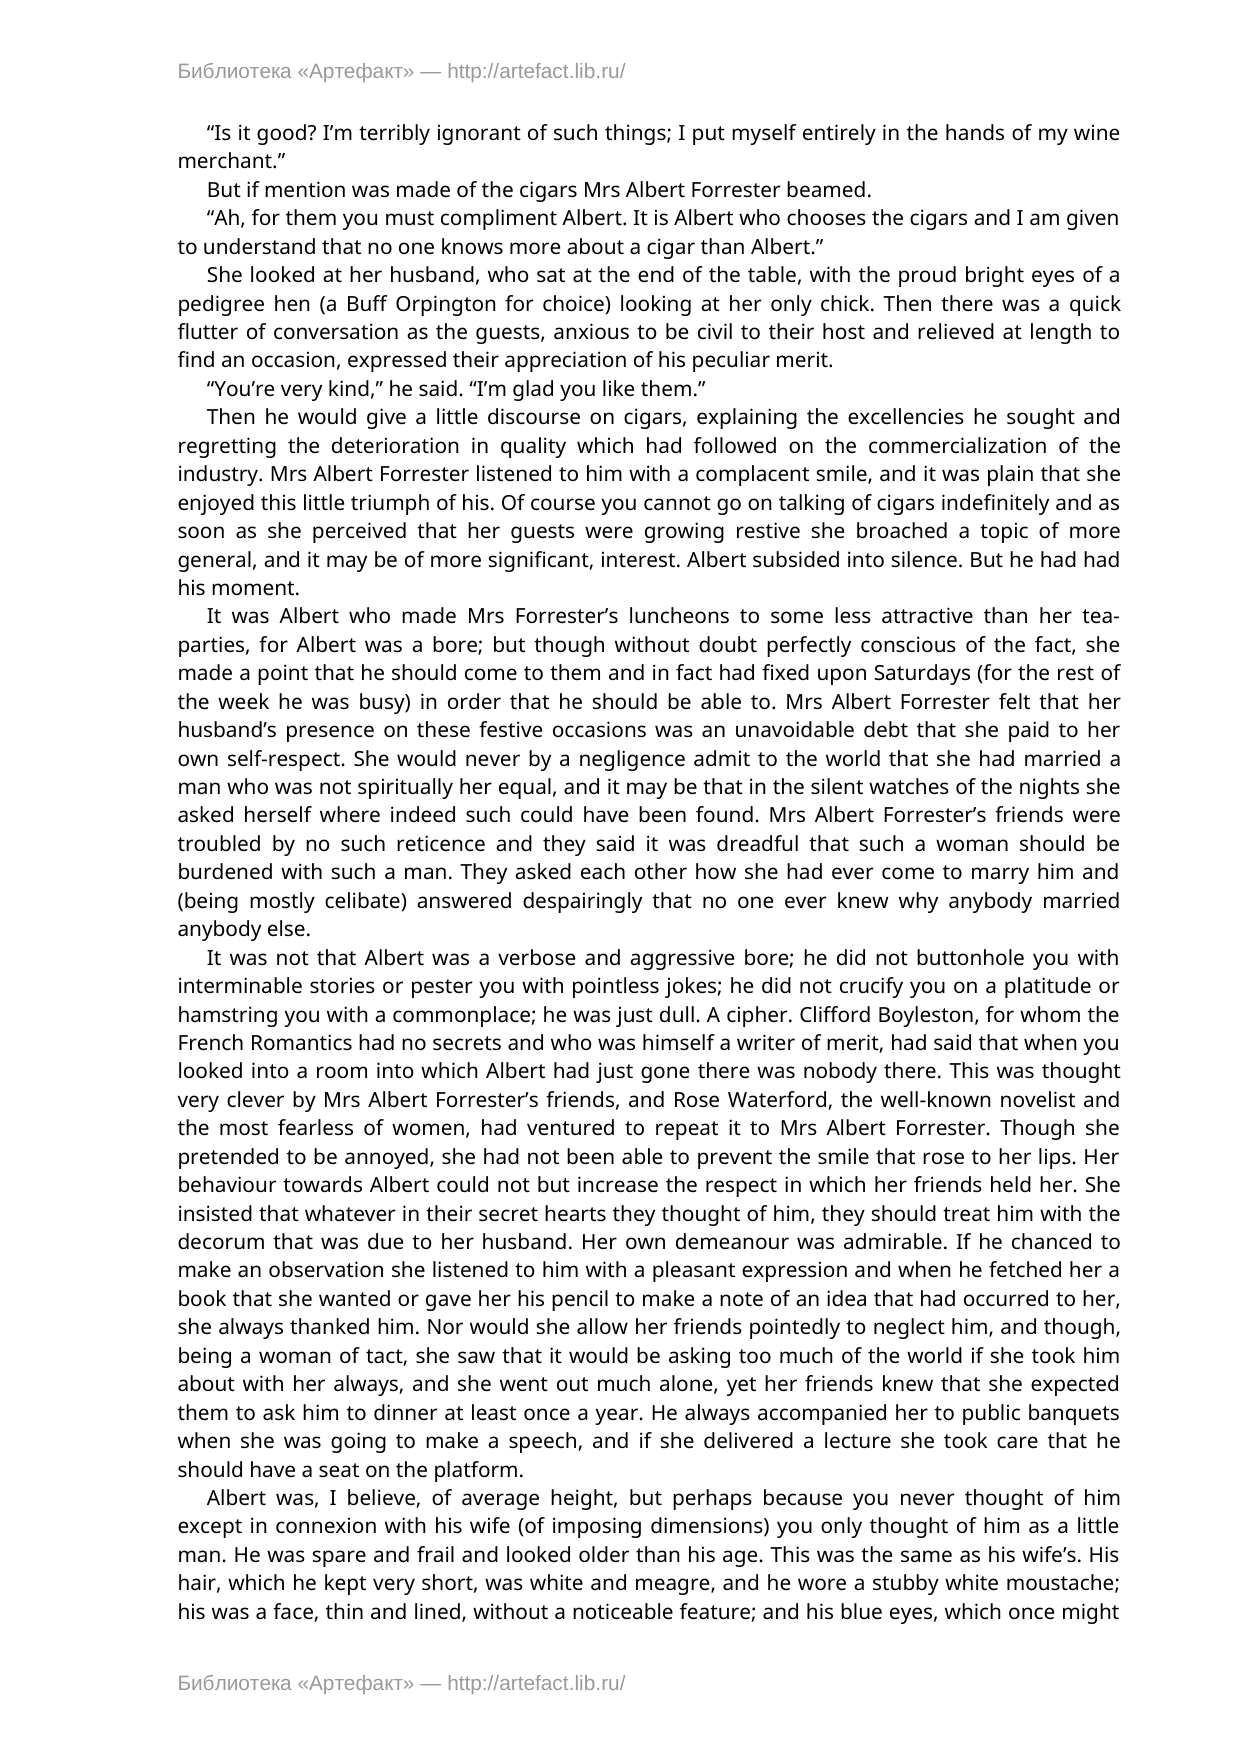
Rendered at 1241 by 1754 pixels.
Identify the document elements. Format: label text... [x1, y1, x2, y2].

text It was not that Albert was a verbose and aggressive bore; he did not buttonhole you with interminable stories or pester you with pointless jokes; he did not crucify you on a platitude or hamstring you with a commonplace; he was just dull. A cipher. Clifford Boyleston, for whom the French Romantics had no secrets and who was himself a writer of merit, had said that when you looked into a room into which Albert had just gone there was nobody there. This was thought very clever by Mrs Albert Forrester’s friends, and Rose Waterford, the well-known novelist and the most fearless of women, had ventured to repeat it to Mrs Albert Forrester. Though she pretended to be annoyed, she had not been able to prevent the smile that rose to her lips. Her behaviour towards Albert could not but increase the respect in which her friends held her. She insisted that whatever in their secret hearts they thought of him, they should treat him with the decorum that was due to her husband. Her own demeanour was admirable. If he chanced to make an observation she listened to him with a pleasant expression and when he fetched her a book that she wanted or gave her his pencil to make a note of an idea that had occurred to her, she always thanked him. Nor would she allow her friends pointedly to neglect him, and though, being a woman of tact, she saw that it would be asking too much of the world if she took him about with her always, and she went out much alone, yet her friends knew that she expected them to ask him to dinner at least once a year. He always accompanied her to public banquets when she was going to make a speech, and if she delivered a lecture she took care that he should have a seat on the platform. [177, 943, 1122, 1483]
text She looked at her husband, who sat at the end of the table, with the proud bright eyes of a pedigree hen (a Buff Orpington for choice) looking at her only chick. Then there was a quick flutter of conversation as the guests, anxious to be civil to their host and relieved at length to find an occasion, expressed their appreciation of his peculiar merit. [177, 260, 1122, 374]
text Then he would give a little discourse on cigars, explaining the excellencies he sought and regretting the deterioration in quality which had followed on the commercialization of the industry. Mrs Albert Forrester listened to him with a complacent smile, and it was plain that she enjoyed this little triumph of his. Of course you cannot go on talking of cigars indefinitely and as soon as she perceived that her guests were growing restive she broached a topic of more general, and it may be of more significant, interest. Albert subsided into silence. But he had had his moment. [177, 402, 1122, 602]
text “Is it good? I’m terribly ignorant of such things; I put myself entirely in the hands of my wine merchant.” [177, 118, 1122, 175]
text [177, 1483, 1122, 1625]
text But if mention was made of the cigars Mrs Albert Forrester beamed. [177, 175, 1122, 203]
text “You’re very kind,” he said. “I’m glad you like them.” [177, 374, 1122, 402]
text “Ah, for them you must compliment Albert. It is Albert who chooses the cigars and I am given to understand that no one knows more about a cigar than Albert.” [177, 203, 1122, 260]
text It was Albert who made Mrs Forrester’s luncheons to some less attractive than her tea-parties, for Albert was a bore; but though without doubt perfectly conscious of the fact, she made a point that he should come to them and in fact had fixed upon Saturdays (for the rest of the week he was busy) in order that he should be able to. Mrs Albert Forrester felt that her husband’s presence on these festive occasions was an unavoidable debt that she paid to her own self-respect. She would never by a negligence admit to the world that she had married a man who was not spiritually her equal, and it may be that in the silent watches of the nights she asked herself where indeed such could have been found. Mrs Albert Forrester’s friends were troubled by no such reticence and they said it was dreadful that such a woman should be burdened with such a man. They asked each other how she had ever come to marry him and (being mostly celibate) answered despairingly that no one ever knew why anybody married anybody else. [177, 602, 1122, 943]
